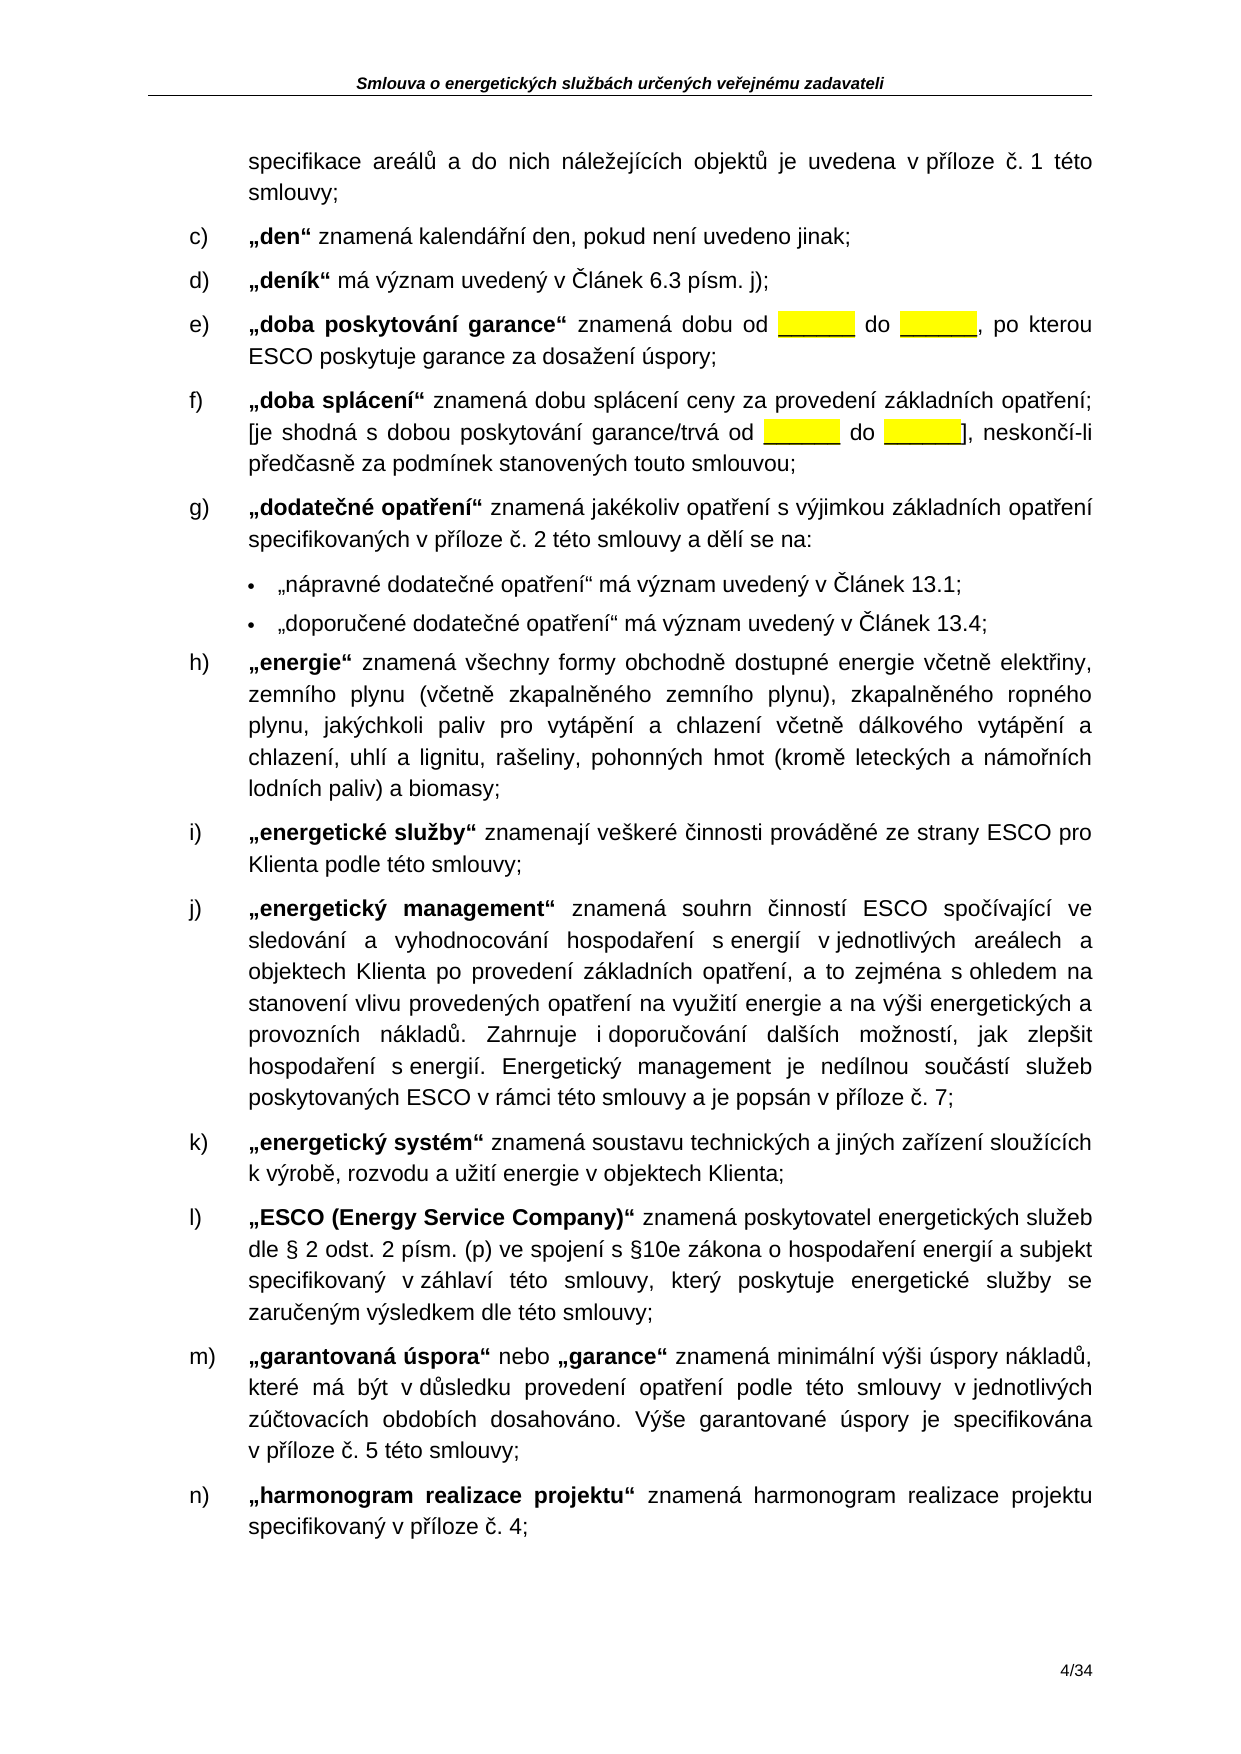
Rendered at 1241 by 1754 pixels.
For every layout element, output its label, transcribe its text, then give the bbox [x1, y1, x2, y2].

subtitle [189, 148, 1092, 206]
subtitle „energetické služby“ znamenají veškeré činnosti prováděné ze strany ESCO pro Klienta podle této smlouvy; [189, 819, 1092, 877]
subtitle „energetický management“ znamená souhrn činností ESCO spočívající ve sledování a vyhodnocování hospodaření s energií v jednotlivých areálech a objektech Klienta po provedení základních opatření, a to zejména s ohledem na stanovení vlivu provedených opatření na využití energie a na výši energetických a provozních nákladů. Zahrnuje i doporučování dalších možností, jak zlepšit hospodaření s energií. Energetický management je nedílnou součástí služeb poskytovaných ESCO v rámci této smlouvy a je popsán v příloze č. 7; [189, 895, 1092, 1111]
subtitle „ESCO (Energy Service Company)“ znamená poskytovatel energetických služeb dle § 2 odst. 2 písm. (p) ve spojení s §10e zákona o hospodaření energií a subjekt specifikovaný v záhlaví této smlouvy, který poskytuje energetické služby se zaručeným výsledkem dle této smlouvy; [189, 1204, 1092, 1325]
subtitle „dodatečné opatření“ znamená jakékoliv opatření s výjimkou základních opatření specifikovaných v příloze č. 2 této smlouvy a dělí se na: [189, 494, 1092, 552]
subtitle „doba splácení“ znamená dobu splácení ceny za provedení základních opatření; [je shodná s dobou poskytování garance/trvá od ______ do ______], neskončí-li předčasně za podmínek stanovených touto smlouvou; [189, 387, 1092, 477]
subtitle „garantovaná úspora“ nebo „garance“ znamená minimální výši úspory nákladů, které má být v důsledku provedení opatření podle této smlouvy v jednotlivých zúčtovacích obdobích dosahováno. Výše garantované úspory je specifikována v příloze č. 5 této smlouvy; [189, 1343, 1092, 1464]
text „nápravné dodatečné opatření“ má význam uvedený v Článek 13.1; [248, 564, 1092, 597]
subtitle „doba poskytování garance“ znamená dobu od ______ do ______, po kterou ESCO poskytuje garance za dosažení úspory; [189, 311, 1092, 369]
subtitle „energie“ znamená všechny formy obchodně dostupné energie včetně elektřiny, zemního plynu (včetně zkapalněného zemního plynu), zkapalněného ropného plynu, jakýchkoli paliv pro vytápění a chlazení včetně dálkového vytápění a chlazení, uhlí a lignitu, rašeliny, pohonných hmot (kromě leteckých a námořních lodních paliv) a biomasy; [189, 649, 1092, 802]
subtitle „harmonogram realizace projektu“ znamená harmonogram realizace projektu specifikovaný v příloze č. 4; [189, 1482, 1092, 1539]
subtitle „deník“ má význam uvedený v Článek 6.3 písm. j); [189, 267, 1092, 294]
subtitle „energetický systém“ znamená soustavu technických a jiných zařízení sloužících k výrobě, rozvodu a užití energie v objektech Klienta; [189, 1128, 1092, 1186]
text „doporučené dodatečné opatření“ má význam uvedený v Článek 13.4; [248, 603, 1092, 637]
subtitle „den“ znamená kalendářní den, pokud není uvedeno jinak; [189, 223, 1092, 250]
